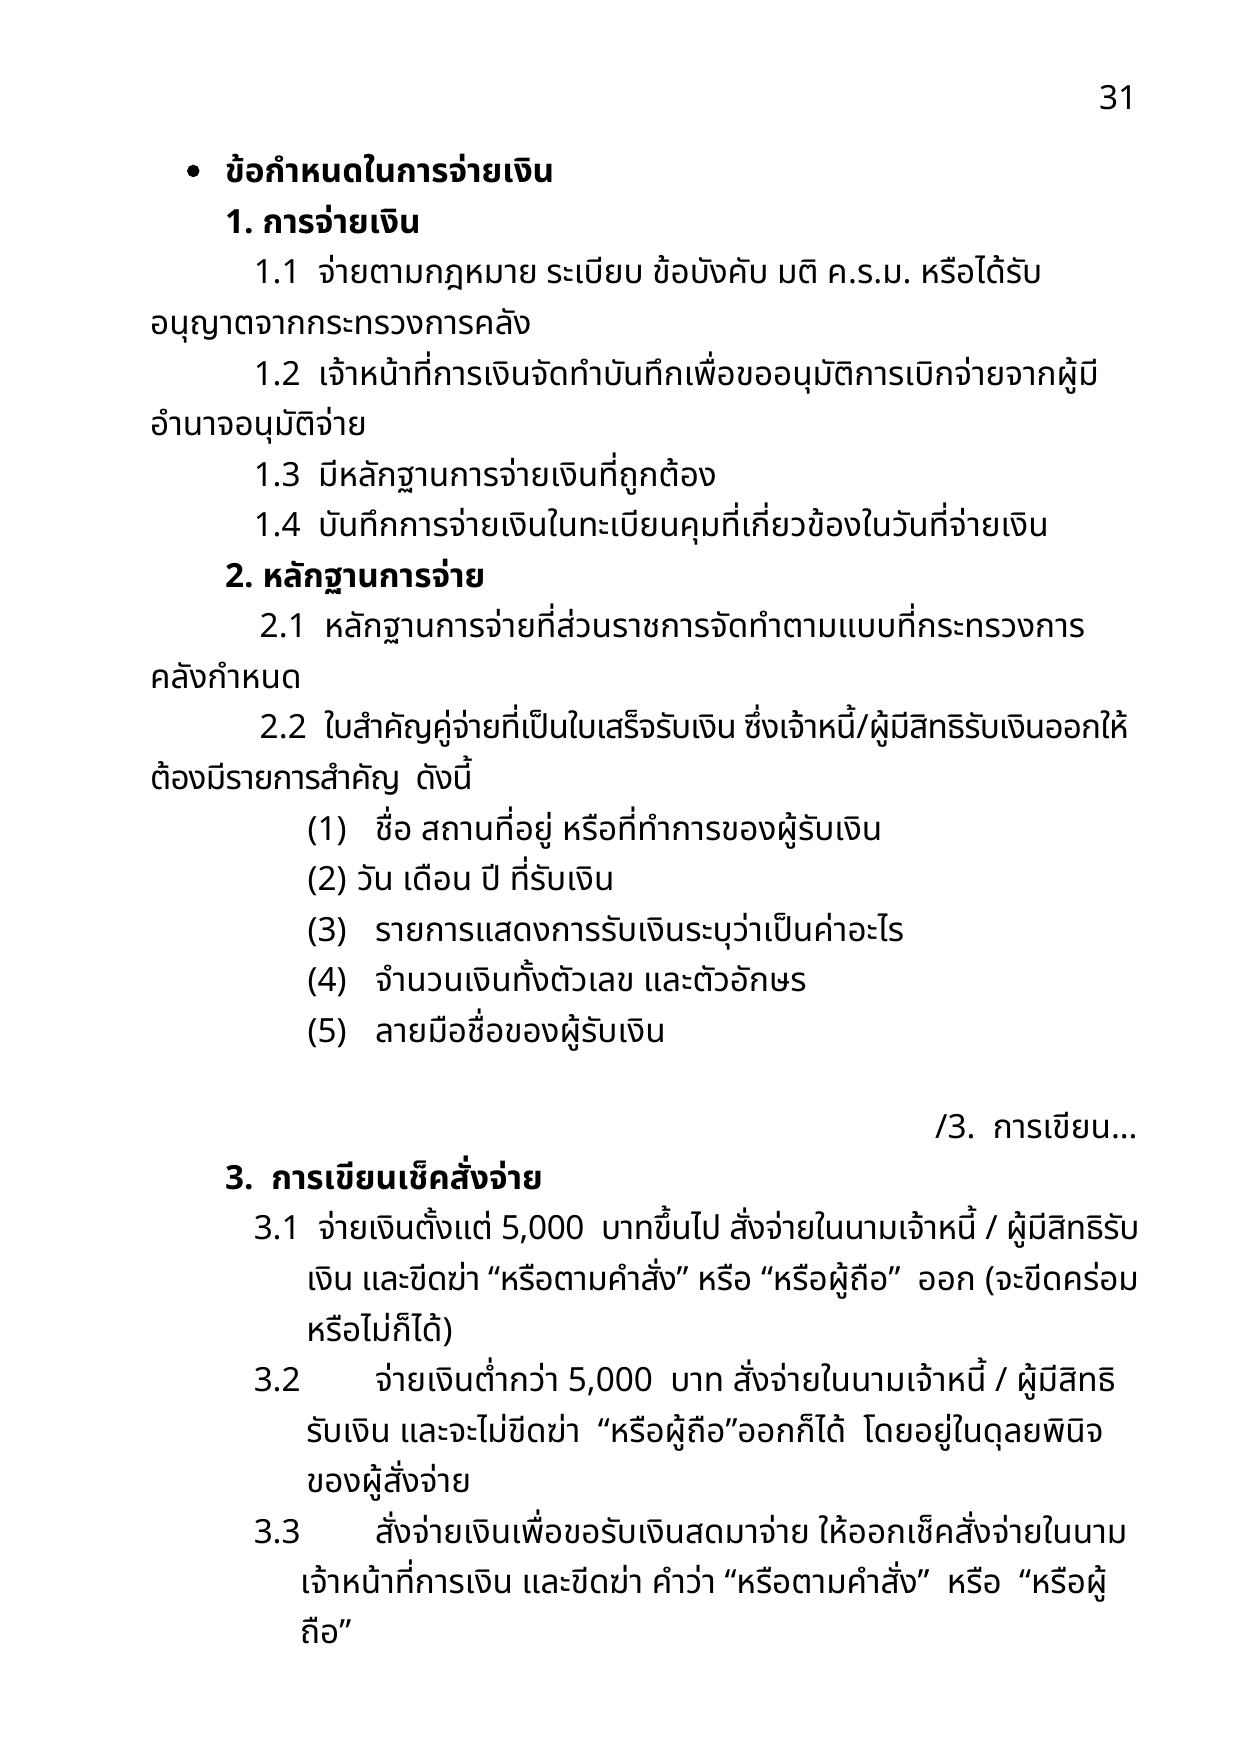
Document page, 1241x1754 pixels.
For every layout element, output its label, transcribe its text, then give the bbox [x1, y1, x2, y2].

text 1.2 เจ้าหน้าที่การเงินจัดทำบันทึกเพื่อขออนุมัติการเบิกจ่ายจากผู้มีอำนาจอนุมัติจ่าย [150, 349, 1137, 450]
list ข้อกำหนดในการจ่ายเงิน [187, 147, 1137, 198]
text 2.1 หลักฐานการจ่ายที่ส่วนราชการจัดทำตามแบบที่กระทรวงการคลังกำหนด [150, 602, 1137, 703]
text (2) วัน เดือน ปี ที่รับเงิน [150, 855, 1137, 906]
text 2.2 ใบสำคัญคู่จ่ายที่เป็นใบเสร็จรับเงิน ซึ่งเจ้าหนี้/ผู้มีสิทธิรับเงินออกให้ต้องมีรายการสำคัญ ดังนี้ [150, 703, 1137, 804]
text 3.2 จ่ายเงินต่ำกว่า 5,000 บาท สั่งจ่ายในนามเจ้าหนี้ / ผู้มีสิทธิรับเงิน และจะไม่ขีดฆ่า “หรือผู้ถือ”ออกก็ได้ โดยอยู่ในดุลยพินิจของผู้สั่งจ่าย [150, 1356, 1137, 1507]
text 3.1 จ่ายเงินตั้งแต่ 5,000 บาทขึ้นไป สั่งจ่ายในนามเจ้าหนี้ / ผู้มีสิทธิรับเงิน และขีดฆ่า “หรือตามคำสั่ง” หรือ “หรือผู้ถือ” ออก (จะขีดคร่อมหรือไม่ก็ได้) [150, 1204, 1154, 1356]
text 1.1 จ่ายตามกฎหมาย ระเบียบ ข้อบังคับ มติ ค.ร.ม. หรือได้รับอนุญาตจากกระทรวงการคลัง [150, 248, 1137, 349]
text 3. การเขียนเช็คสั่งจ่าย [150, 1153, 1137, 1204]
text (1) ชื่อ สถานที่อยู่ หรือที่ทำการของผู้รับเงิน [150, 804, 1137, 855]
text /3. การเขียน… [150, 1103, 1137, 1153]
text 2. หลักฐานการจ่าย [150, 552, 1137, 602]
text 1. การจ่ายเงิน [150, 198, 1137, 248]
text 3.3 สั่งจ่ายเงินเพื่อขอรับเงินสดมาจ่าย ให้ออกเช็คสั่งจ่ายในนามเจ้าหน้าที่การเงิน และขีดฆ่า คำว่า “หรือตามคำสั่ง” หรือ “หรือผู้ถือ” [150, 1507, 1137, 1659]
text 1.4 บันทึกการจ่ายเงินในทะเบียนคุมที่เกี่ยวข้องในวันที่จ่ายเงิน [150, 501, 1137, 552]
text 1.3 มีหลักฐานการจ่ายเงินที่ถูกต้อง [150, 450, 1137, 501]
text (4) จำนวนเงินทั้งตัวเลข และตัวอักษร [150, 956, 1137, 1007]
text (5) ลายมือชื่อของผู้รับเงิน [150, 1007, 1137, 1057]
text (3) รายการแสดงการรับเงินระบุว่าเป็นค่าอะไร [150, 906, 1137, 956]
